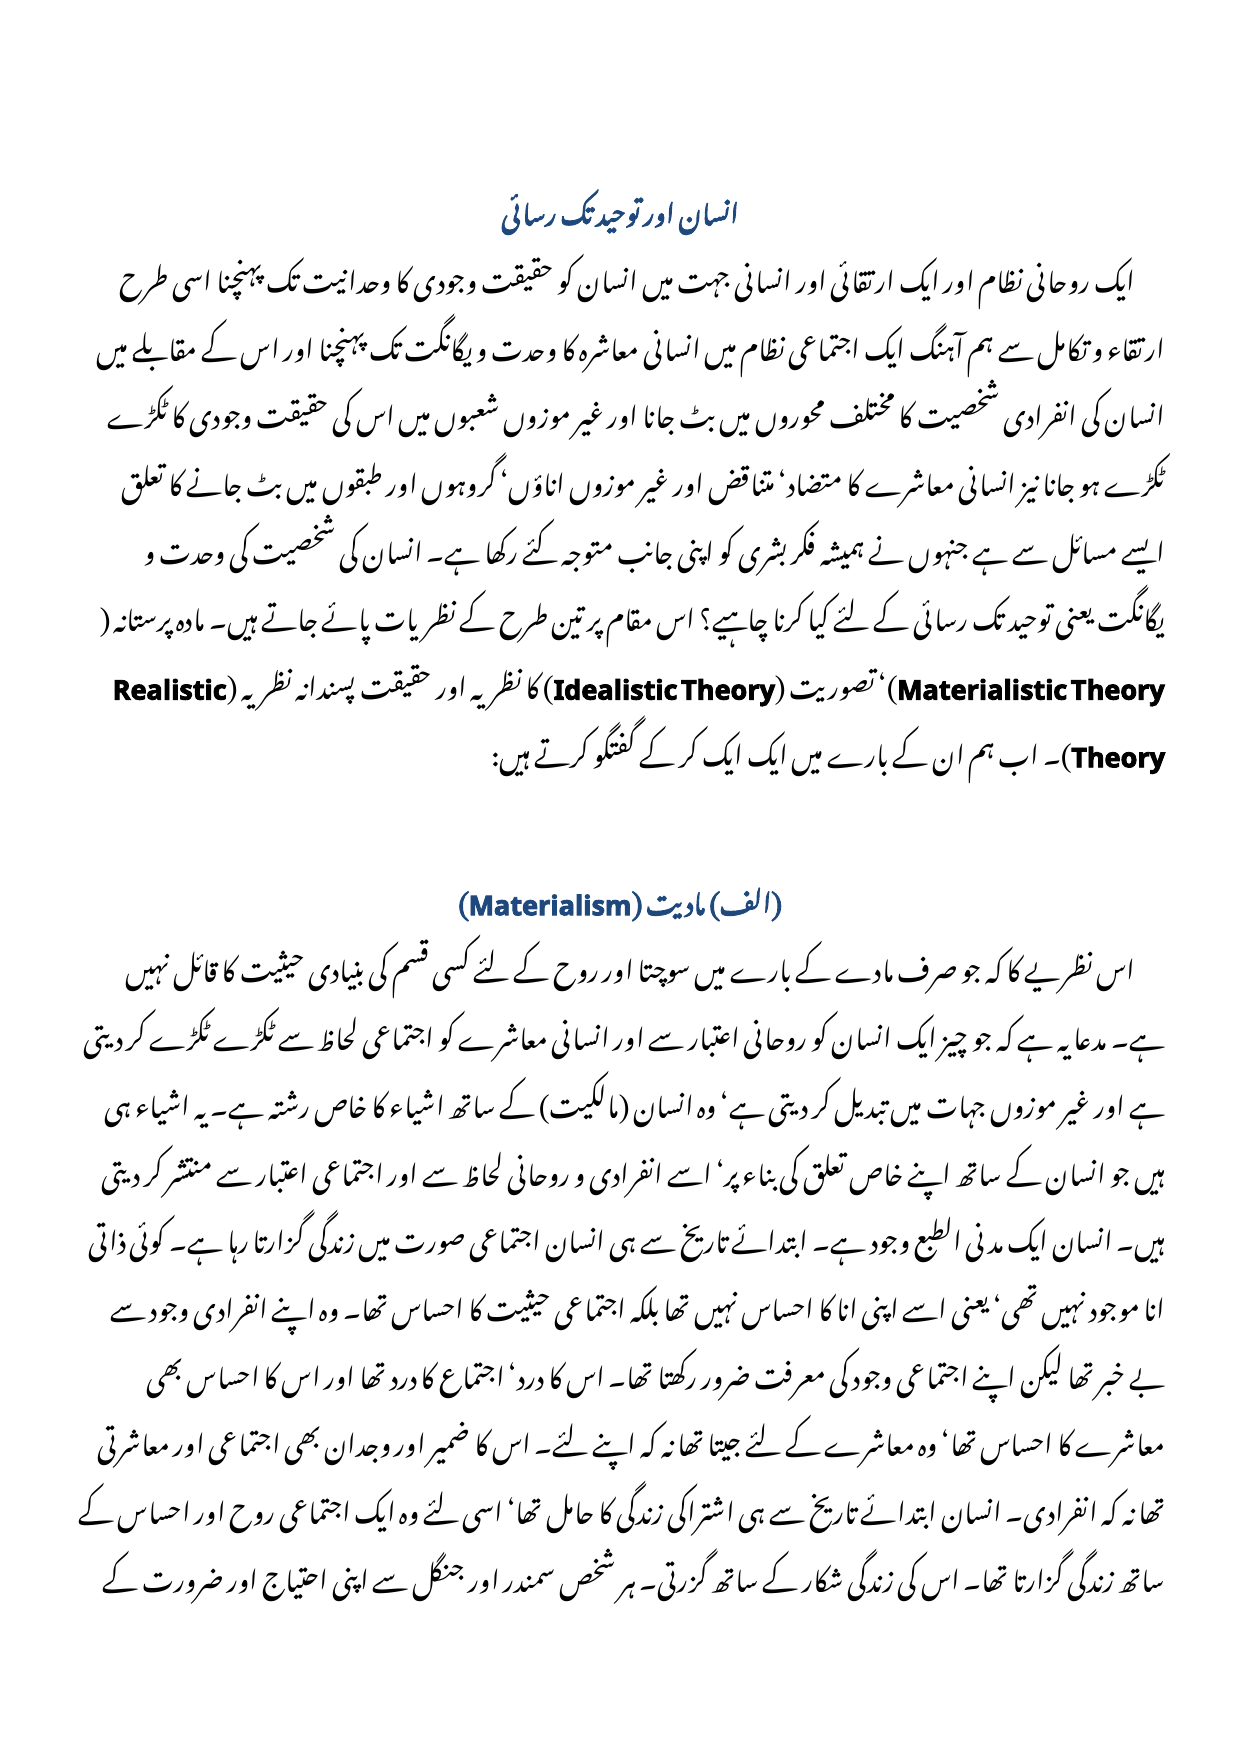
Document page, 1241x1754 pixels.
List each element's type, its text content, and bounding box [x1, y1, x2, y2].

text ایک روحانی نظام اور ایک ارتقائی اور انسانی جہت میں انسان کو حقیقت وجودی کا وحدانیت تک پہنچنا اسی طرح ارتقاء و تکامل سے ہم آہنگ ایک اجتماعی نظام میں انسانی معاشرہ کا وحدت و یگانگت تک پہنچنا اور اس کے مقابلے میں انسان کی انفرادی شخصیت کا مختلف محوروں میں بٹ جانا اور غیر موزوں شعبوں میں اس کی حقیقت وجودی کا ٹکڑے ٹکڑے ہو جانا نیز انسانی معاشرے کا متضاد‘ متناقض اور غیر موزوں اناؤں‘ گروہوں اور طبقوں میں بٹ جانے کا تعلق ایسے مسائل سے ہے جنہوں نے ہمیشہ فکر بشری کو اپنی جانب متوجہ کئے رکھا ہے۔ انسان کی شخصیت کی وحدت و یگانگت یعنی توحید تک رسائی کے لئے کیا کرنا چاہیے؟ اس مقام پر تین طرح کے نظریات پائے جاتے ہیں۔ مادہ پرستانہ (Materialistic Theory)‘ تصوریت (Idealistic Theory) کا نظریہ اور حقیقت پسندانہ نظریہ (Realistic Theory)۔ اب ہم ان کے بارے میں ایک ایک کر کے گفتگو کرتے ہیں: [75, 242, 1165, 783]
subtitle (الف) مادیت (Materialism) [75, 863, 1165, 931]
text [75, 931, 1165, 1608]
subtitle انسان اور توحید تک رسائی [75, 174, 1165, 242]
